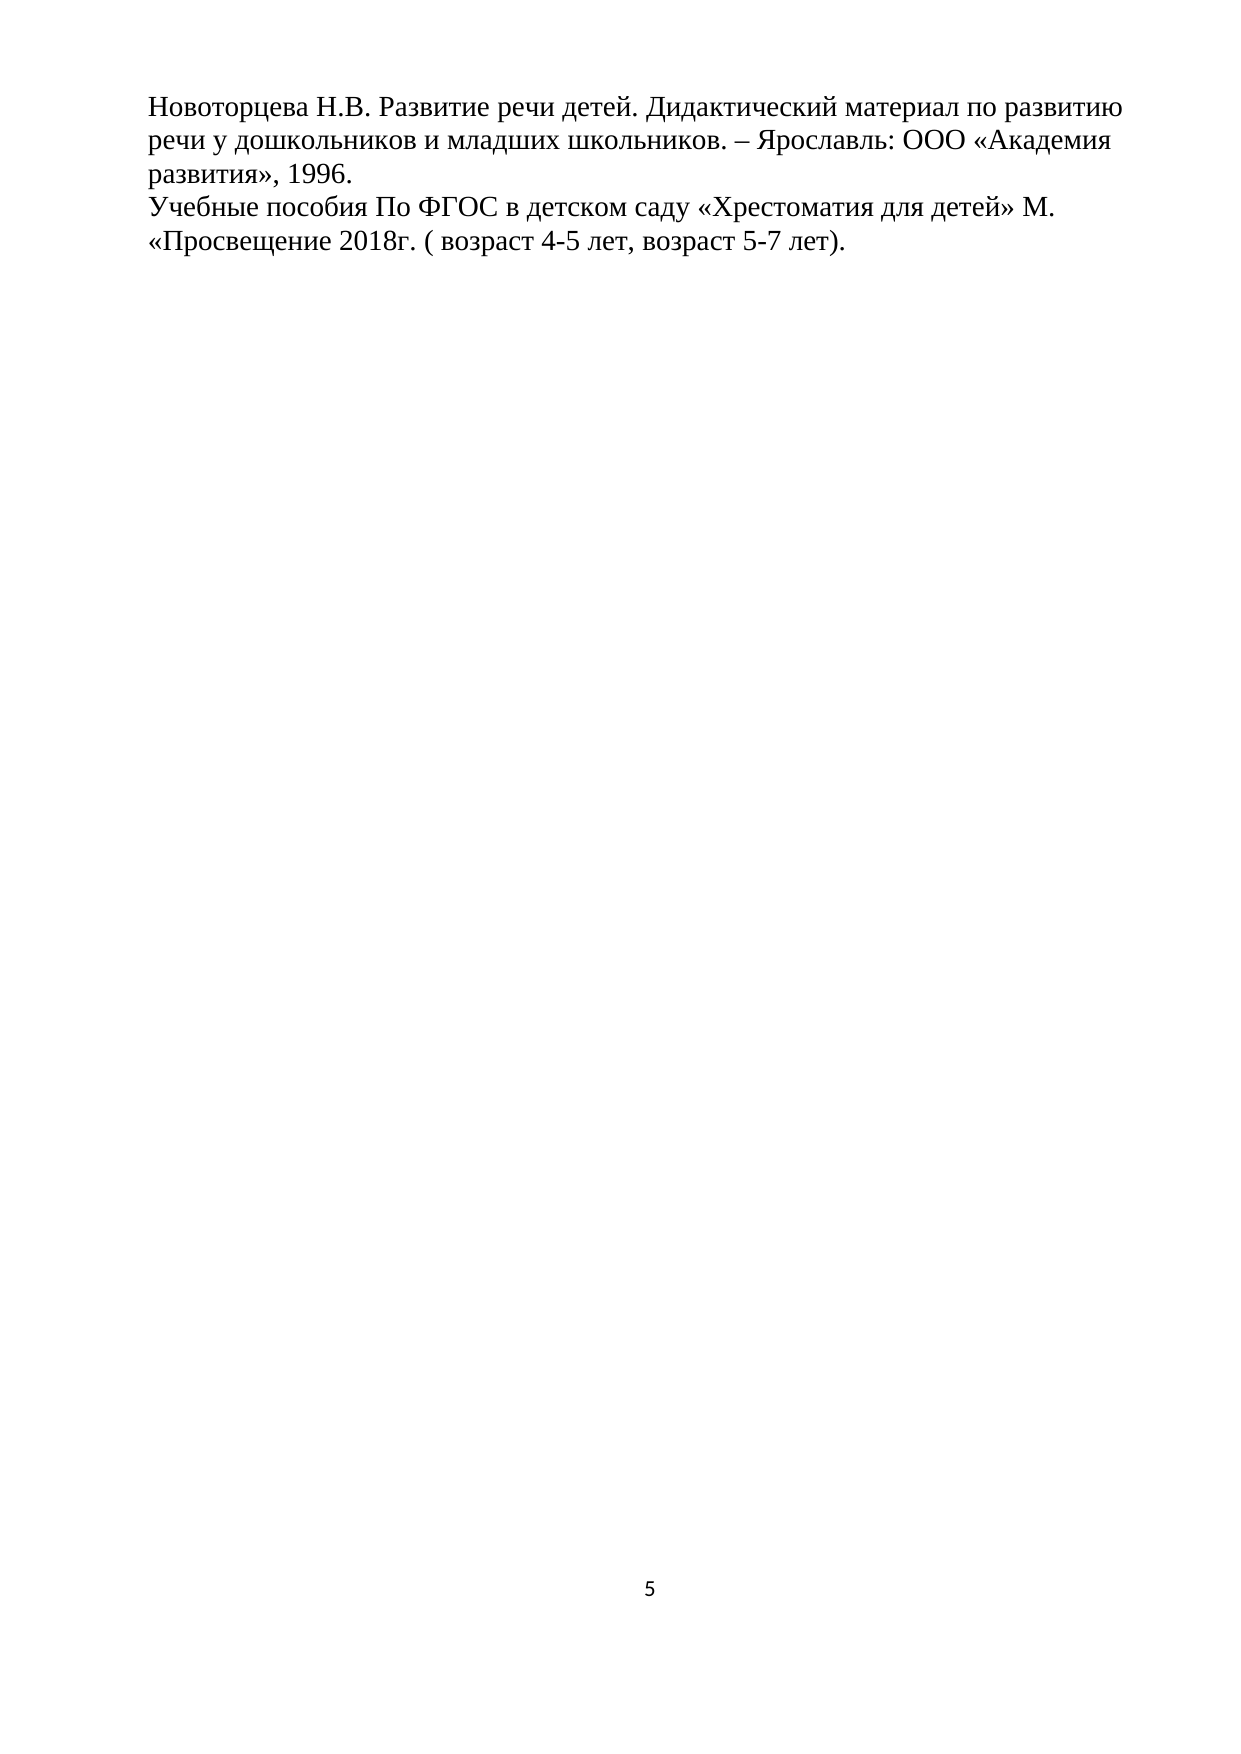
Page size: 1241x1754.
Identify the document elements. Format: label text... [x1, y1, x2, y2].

text Новоторцева Н.В. Развитие речи детей. Дидактический материал по развитию речи у дошкольников и младших школьников. – Ярославль: ООО «Академия развития», 1996. [148, 89, 1152, 189]
text Учебные пособия По ФГОС в детском саду «Хрестоматия для детей» М. «Просвещение 2018г. ( возраст 4-5 лет, возраст 5-7 лет). [148, 189, 1152, 256]
